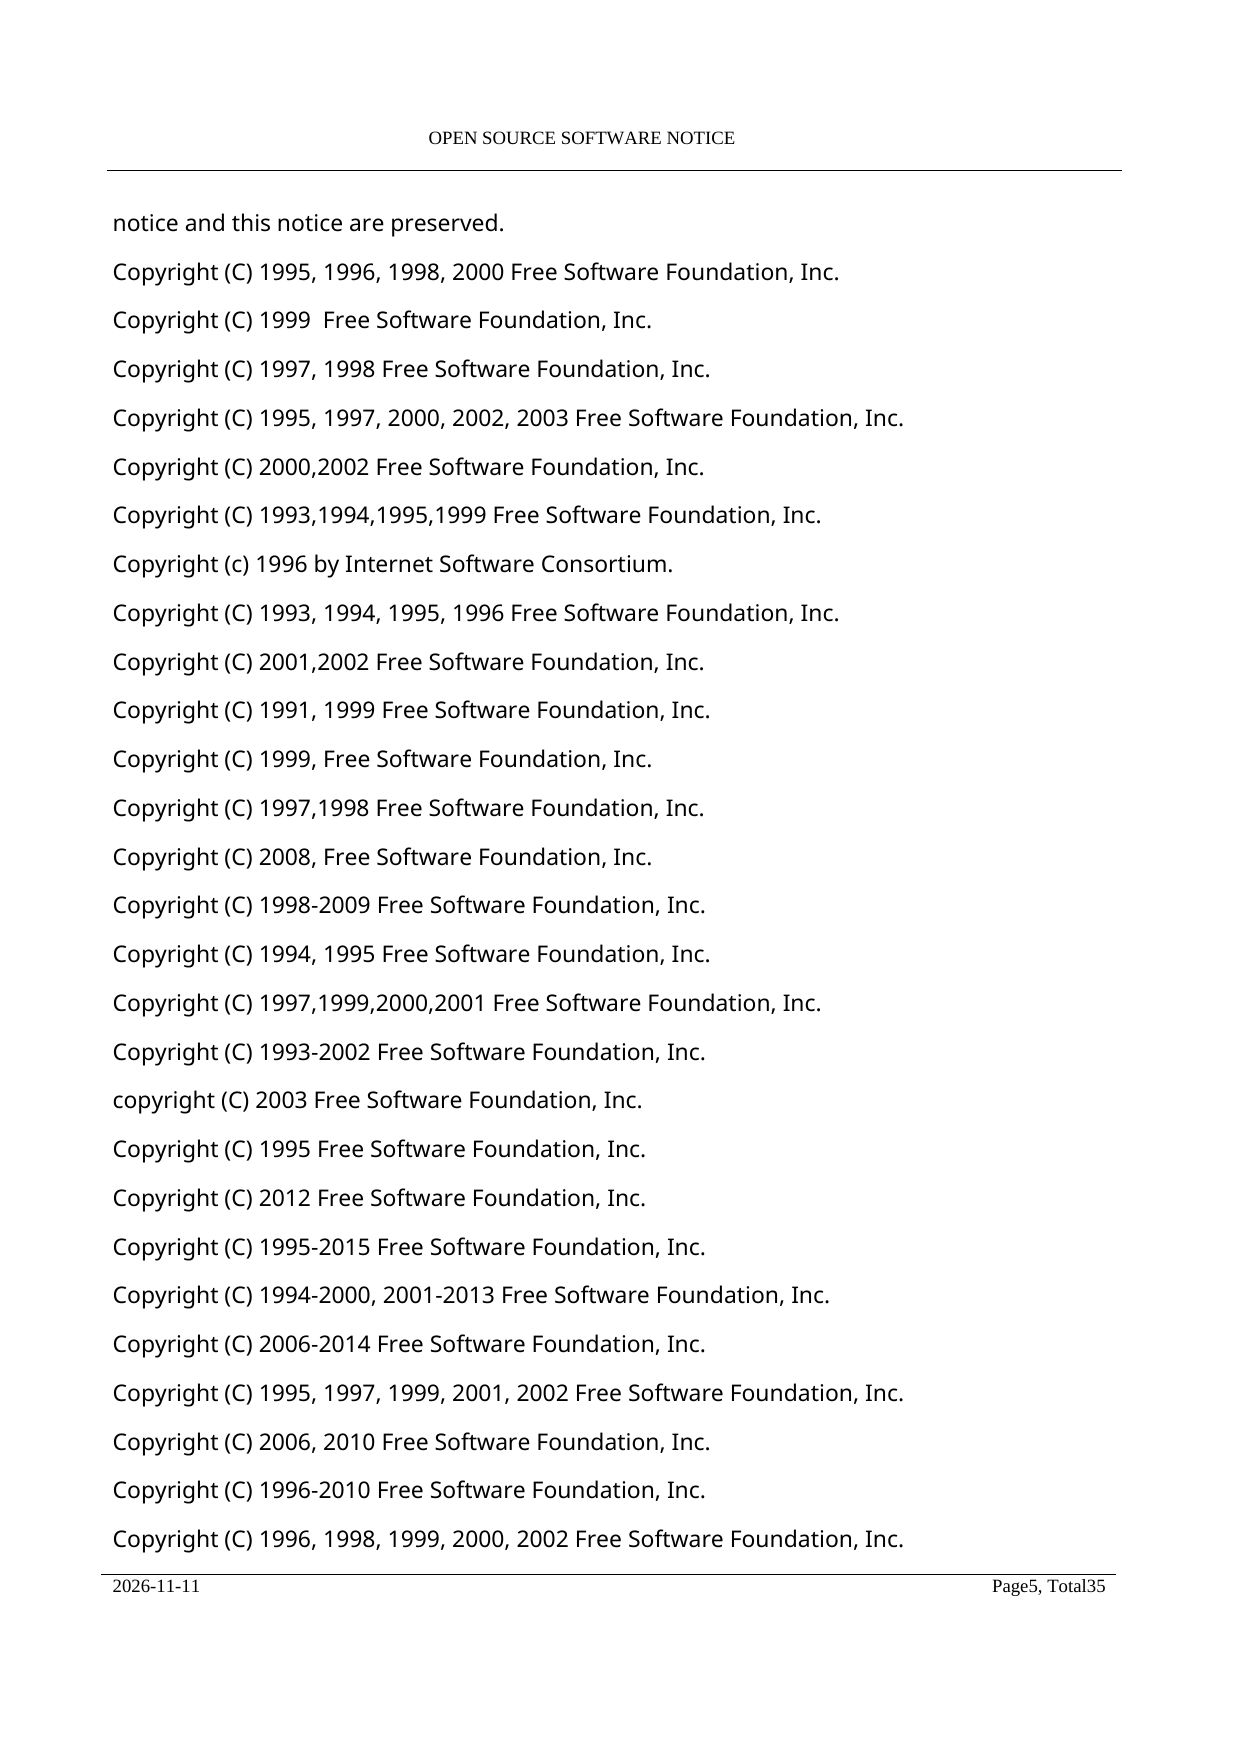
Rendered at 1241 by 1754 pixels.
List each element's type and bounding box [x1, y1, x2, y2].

text [112, 206, 1128, 1555]
